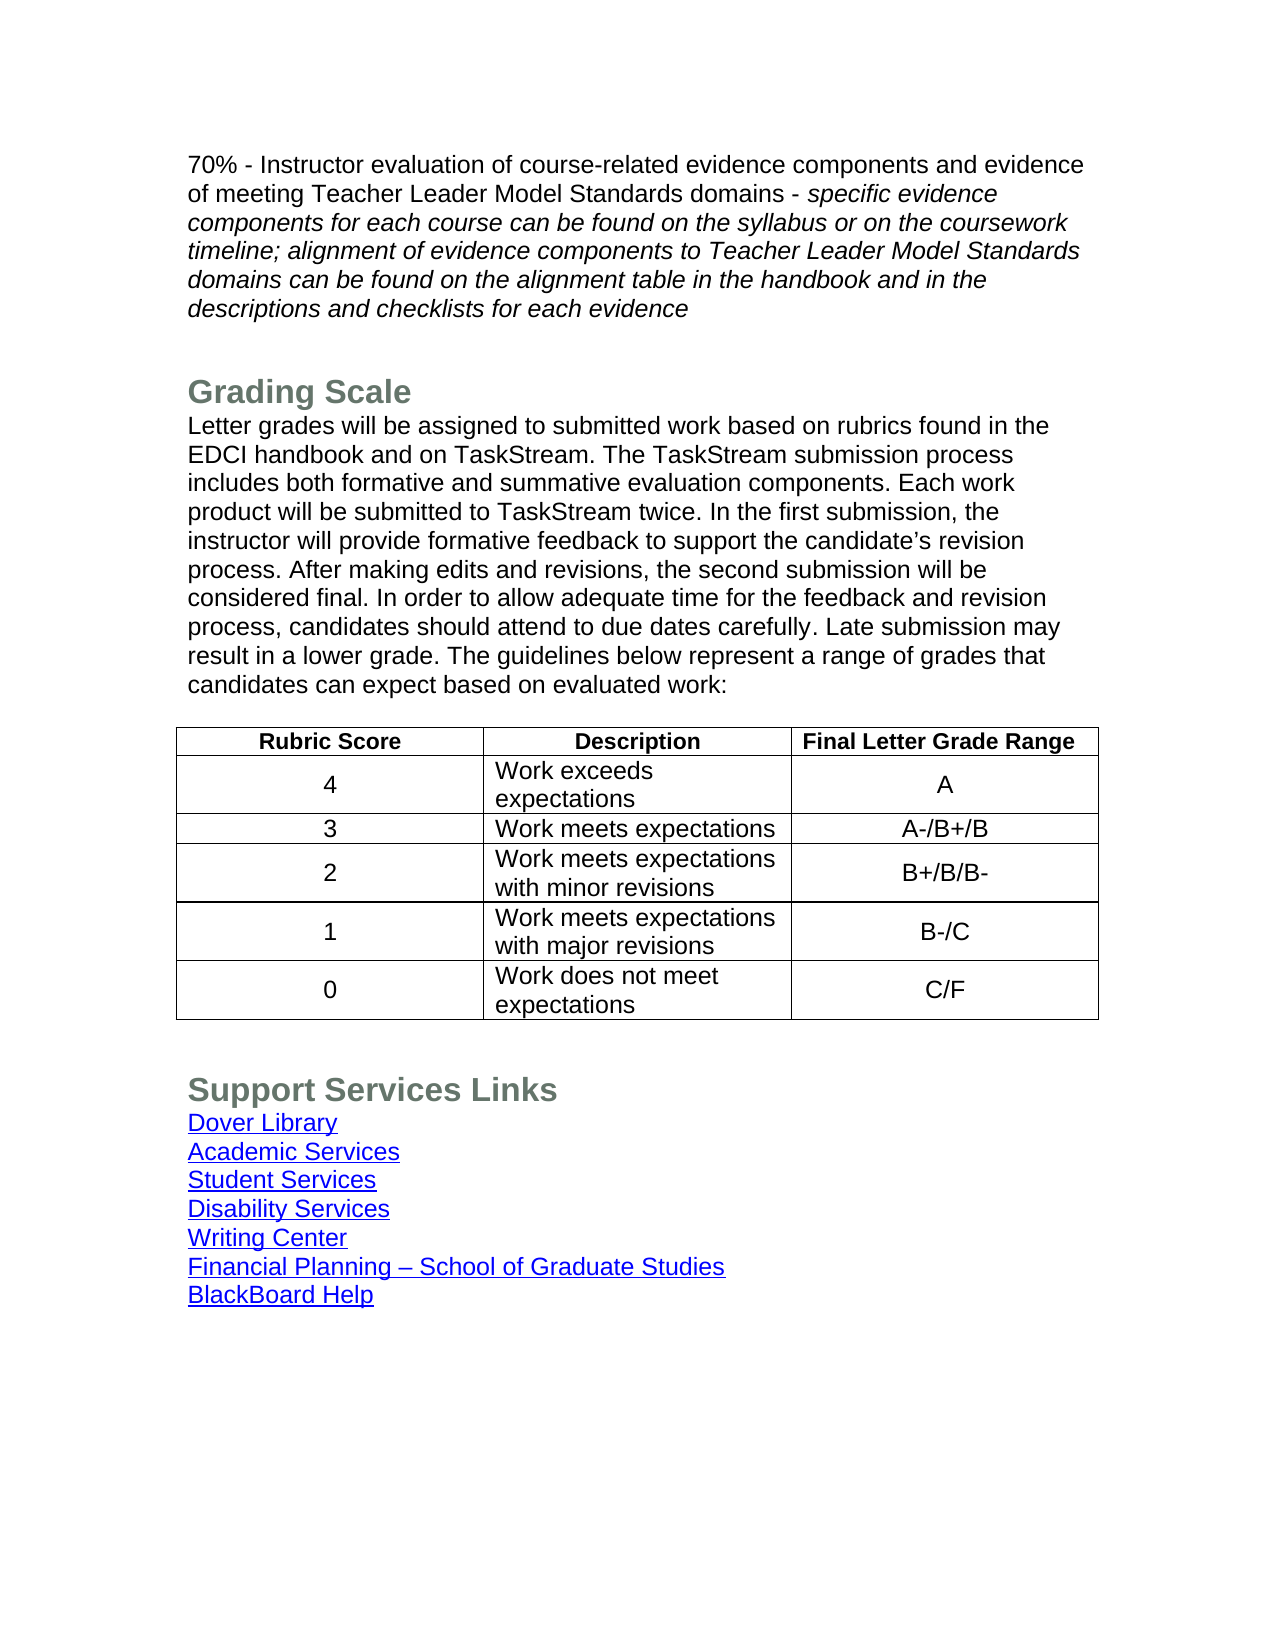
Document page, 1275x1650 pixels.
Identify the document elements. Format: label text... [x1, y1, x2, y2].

text BlackBoard Help [187, 1281, 1087, 1309]
text Letter grades will be assigned to submitted work based on rubrics found in the EDCI handbook and on TaskStream. The TaskStream submission process includes both formative and summative evaluation components. Each work product will be submitted to TaskStream twice. In the first submission, the instructor will provide formative feedback to support the candidate’s revision process. After making edits and revisions, the second submission will be considered final. In order to allow adequate time for the feedback and revision process, candidates should attend to due dates carefully. Late submission may result in a lower grade. The guidelines below represent a range of grades that candidates can expect based on evaluated work: [187, 411, 1087, 698]
table_cell 0 [177, 961, 483, 1018]
table_cell A [792, 756, 1098, 813]
table_header Rubric Score [177, 728, 483, 754]
table_cell Work meets expectations with major revisions [484, 903, 791, 960]
table_cell A-/B+/B [792, 814, 1098, 843]
table_header Final Letter Grade Range [792, 728, 1098, 754]
table_cell Work exceeds expectations [484, 756, 791, 813]
text Financial Planning – School of Graduate Studies [187, 1252, 1087, 1281]
table_header Description [484, 728, 791, 754]
table_cell B-/C [792, 903, 1098, 960]
table_cell 3 [177, 814, 483, 843]
subtitle Support Services Links [187, 1069, 1087, 1108]
table_cell Work meets expectations [484, 814, 791, 843]
table_cell 1 [177, 903, 483, 960]
table_cell 2 [177, 844, 483, 901]
text Student Services [187, 1166, 1087, 1194]
table_cell 4 [177, 756, 483, 813]
text Academic Services [187, 1137, 1087, 1166]
subtitle Grading Scale [187, 372, 1087, 411]
table_cell Work meets expectations with minor revisions [484, 844, 791, 901]
text 70% - Instructor evaluation of course-related evidence components and evidence of meeting Teacher Leader Model Standards domains - specific evidence components for each course can be found on the syllabus or on the coursework timeline; alignment of evidence components to Teacher Leader Model Standards domains can be found on the alignment table in the handbook and in the descriptions and checklists for each evidence [187, 150, 1087, 322]
table_cell Work does not meet expectations [484, 961, 791, 1018]
text Dover Library [187, 1108, 1087, 1137]
text Writing Center [187, 1223, 1087, 1252]
text Disability Services [187, 1194, 1087, 1223]
table_cell B+/B/B- [792, 844, 1098, 901]
table_cell C/F [792, 961, 1098, 1018]
